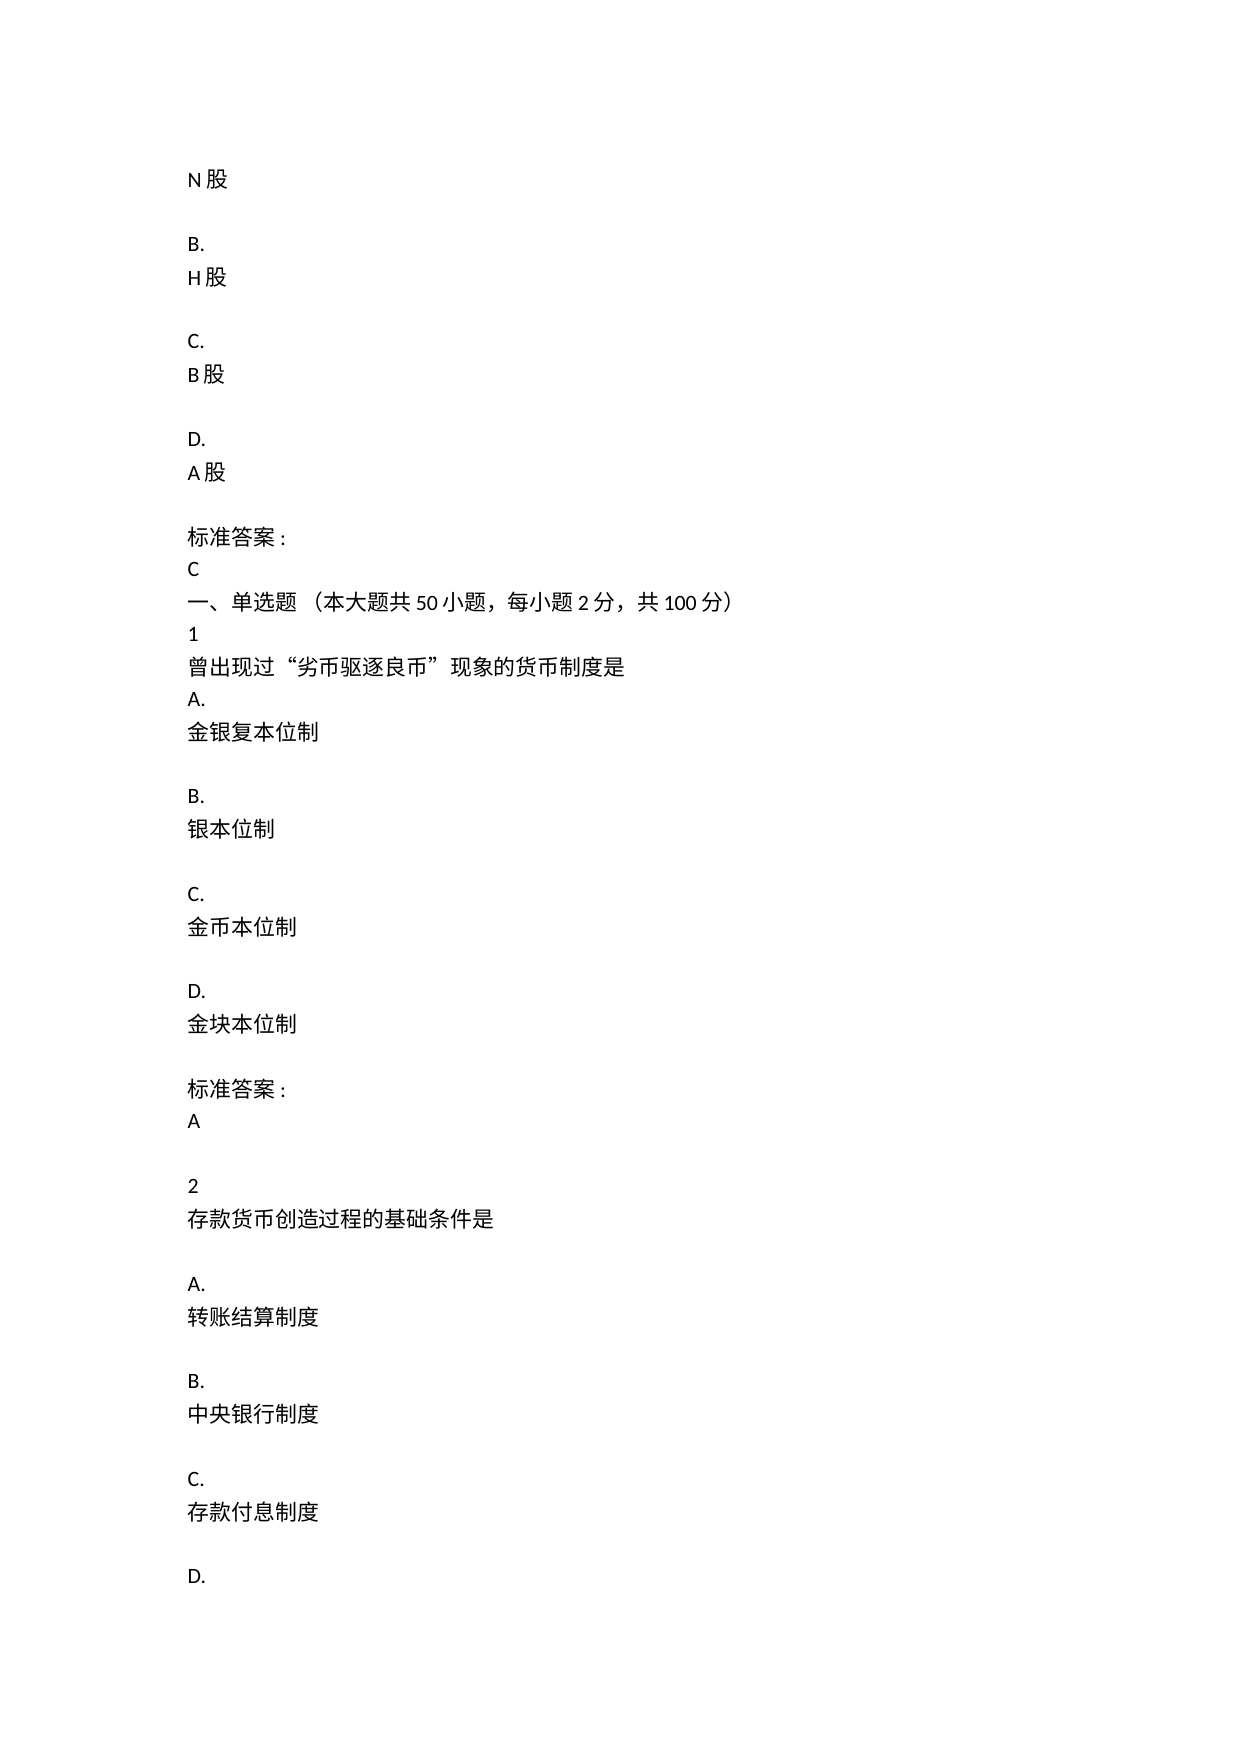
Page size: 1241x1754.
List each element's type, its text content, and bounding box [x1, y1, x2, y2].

text 一、单选题 （本大题共50小题，每小题2分，共100分） [187, 584, 1053, 617]
text B. [187, 1364, 1053, 1397]
text 转账结算制度 [187, 1299, 1053, 1332]
text 金银复本位制 [187, 714, 1053, 747]
text A. [187, 1267, 1053, 1299]
text A股 [187, 454, 1053, 487]
text A [187, 1104, 1053, 1137]
text B. [187, 227, 1053, 259]
text 1 [187, 617, 1053, 649]
text C. [187, 1462, 1053, 1494]
text 存款付息制度 [187, 1494, 1053, 1527]
text 金块本位制 [187, 1007, 1053, 1039]
text B. [187, 779, 1053, 812]
text 2 [187, 1169, 1053, 1202]
text 中央银行制度 [187, 1397, 1053, 1429]
text 银本位制 [187, 812, 1053, 844]
text 金币本位制 [187, 909, 1053, 942]
text N股 [187, 162, 1053, 194]
text 标准答案 : [187, 1072, 1053, 1104]
text C. [187, 324, 1053, 357]
text A. [187, 682, 1053, 714]
text H股 [187, 259, 1053, 292]
text D. [187, 974, 1053, 1007]
text D. [187, 1559, 1053, 1592]
text D. [187, 422, 1053, 454]
text 曾出现过“劣币驱逐良币”现象的货币制度是 [187, 649, 1053, 682]
text 存款货币创造过程的基础条件是 [187, 1202, 1053, 1234]
text C [187, 552, 1053, 584]
text C. [187, 877, 1053, 909]
text B股 [187, 357, 1053, 389]
text 标准答案 : [187, 519, 1053, 552]
